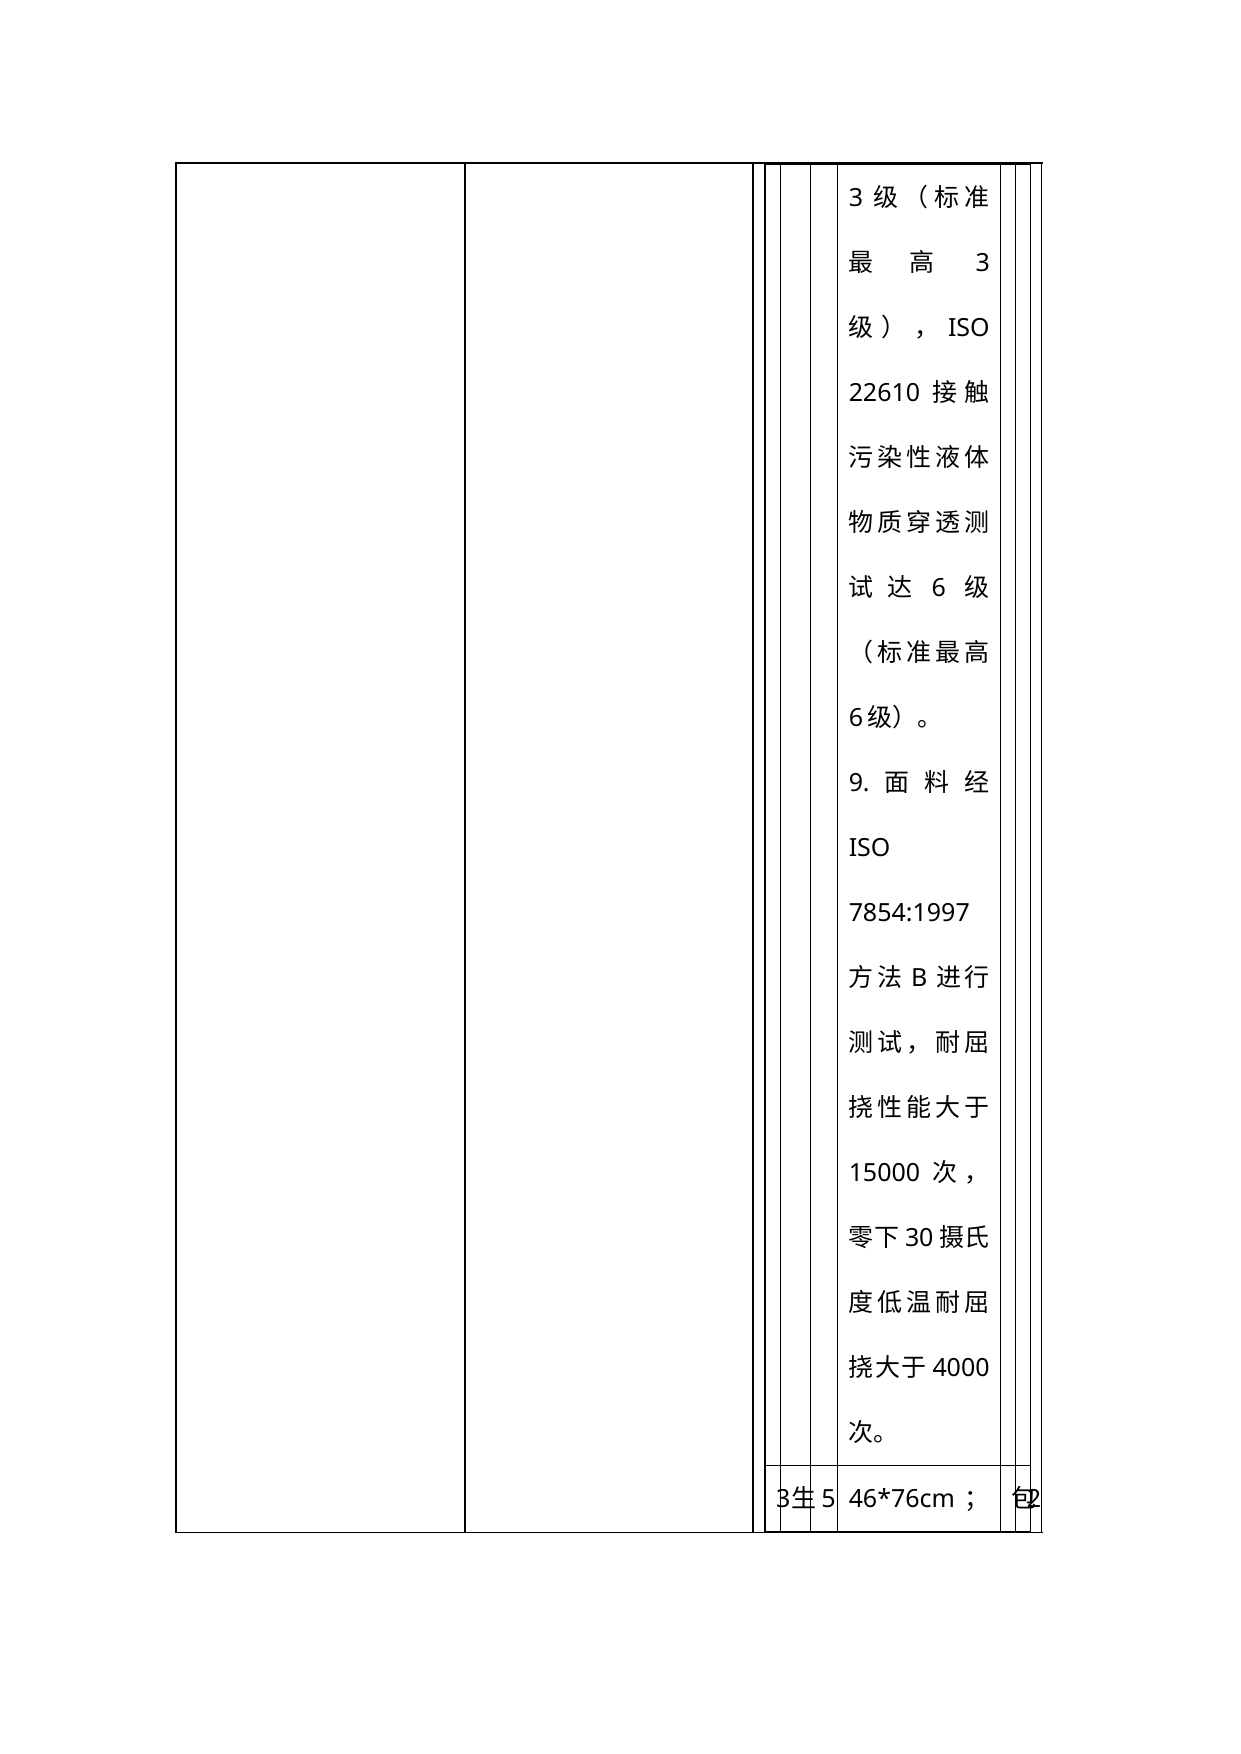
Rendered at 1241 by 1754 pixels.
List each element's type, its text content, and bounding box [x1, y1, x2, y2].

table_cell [811, 1466, 837, 1531]
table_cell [1001, 165, 1015, 1465]
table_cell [1016, 165, 1030, 1465]
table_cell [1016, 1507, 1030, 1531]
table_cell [781, 1466, 810, 1531]
table_cell 1 [177, 164, 464, 1532]
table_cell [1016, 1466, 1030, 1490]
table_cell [781, 165, 810, 1465]
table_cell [1001, 1466, 1015, 1531]
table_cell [811, 165, 837, 1465]
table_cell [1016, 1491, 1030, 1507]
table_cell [754, 164, 764, 1532]
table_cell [766, 1466, 780, 1531]
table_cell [766, 165, 780, 1465]
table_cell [838, 165, 1000, 1465]
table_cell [1031, 164, 1041, 1532]
table_cell [466, 164, 752, 1532]
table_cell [838, 1466, 1000, 1531]
